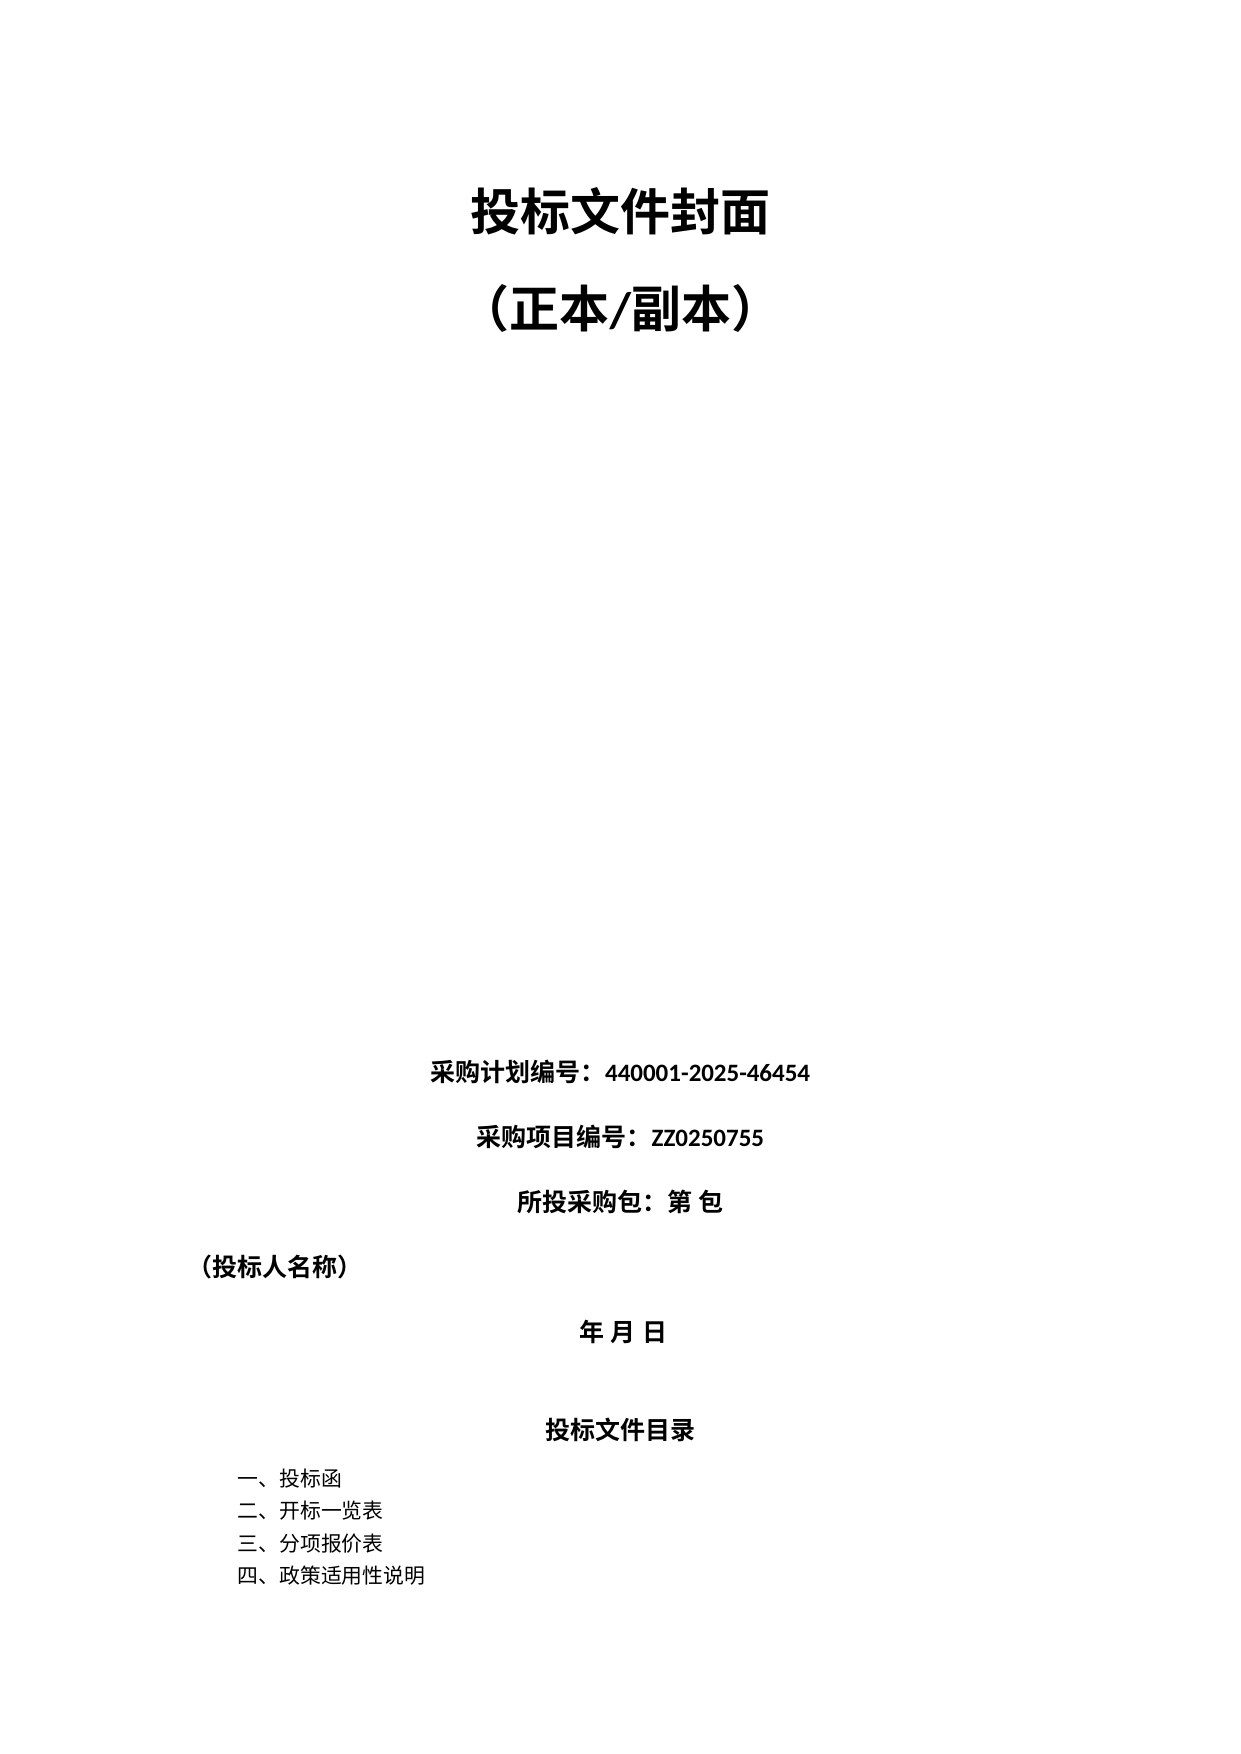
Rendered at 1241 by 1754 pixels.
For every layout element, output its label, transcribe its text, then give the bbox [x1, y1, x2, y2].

text 采购项目编号：ZZ0250755 [187, 1104, 1053, 1169]
text 所投采购包：第 包 [187, 1169, 1053, 1234]
text （正本/副本） [187, 259, 1053, 1039]
text 一、投标函 [187, 1462, 1053, 1494]
text 四、政策适用性说明 [187, 1559, 1053, 1592]
text 投标文件封面 [187, 162, 1053, 259]
text （投标人名称） [187, 1234, 1053, 1299]
text 年 月 日 [187, 1299, 1053, 1364]
text 投标文件目录 [187, 1397, 1053, 1462]
text 二、开标一览表 [187, 1494, 1053, 1527]
text 三、分项报价表 [187, 1527, 1053, 1559]
text 采购计划编号：440001-2025-46454 [187, 1039, 1053, 1104]
